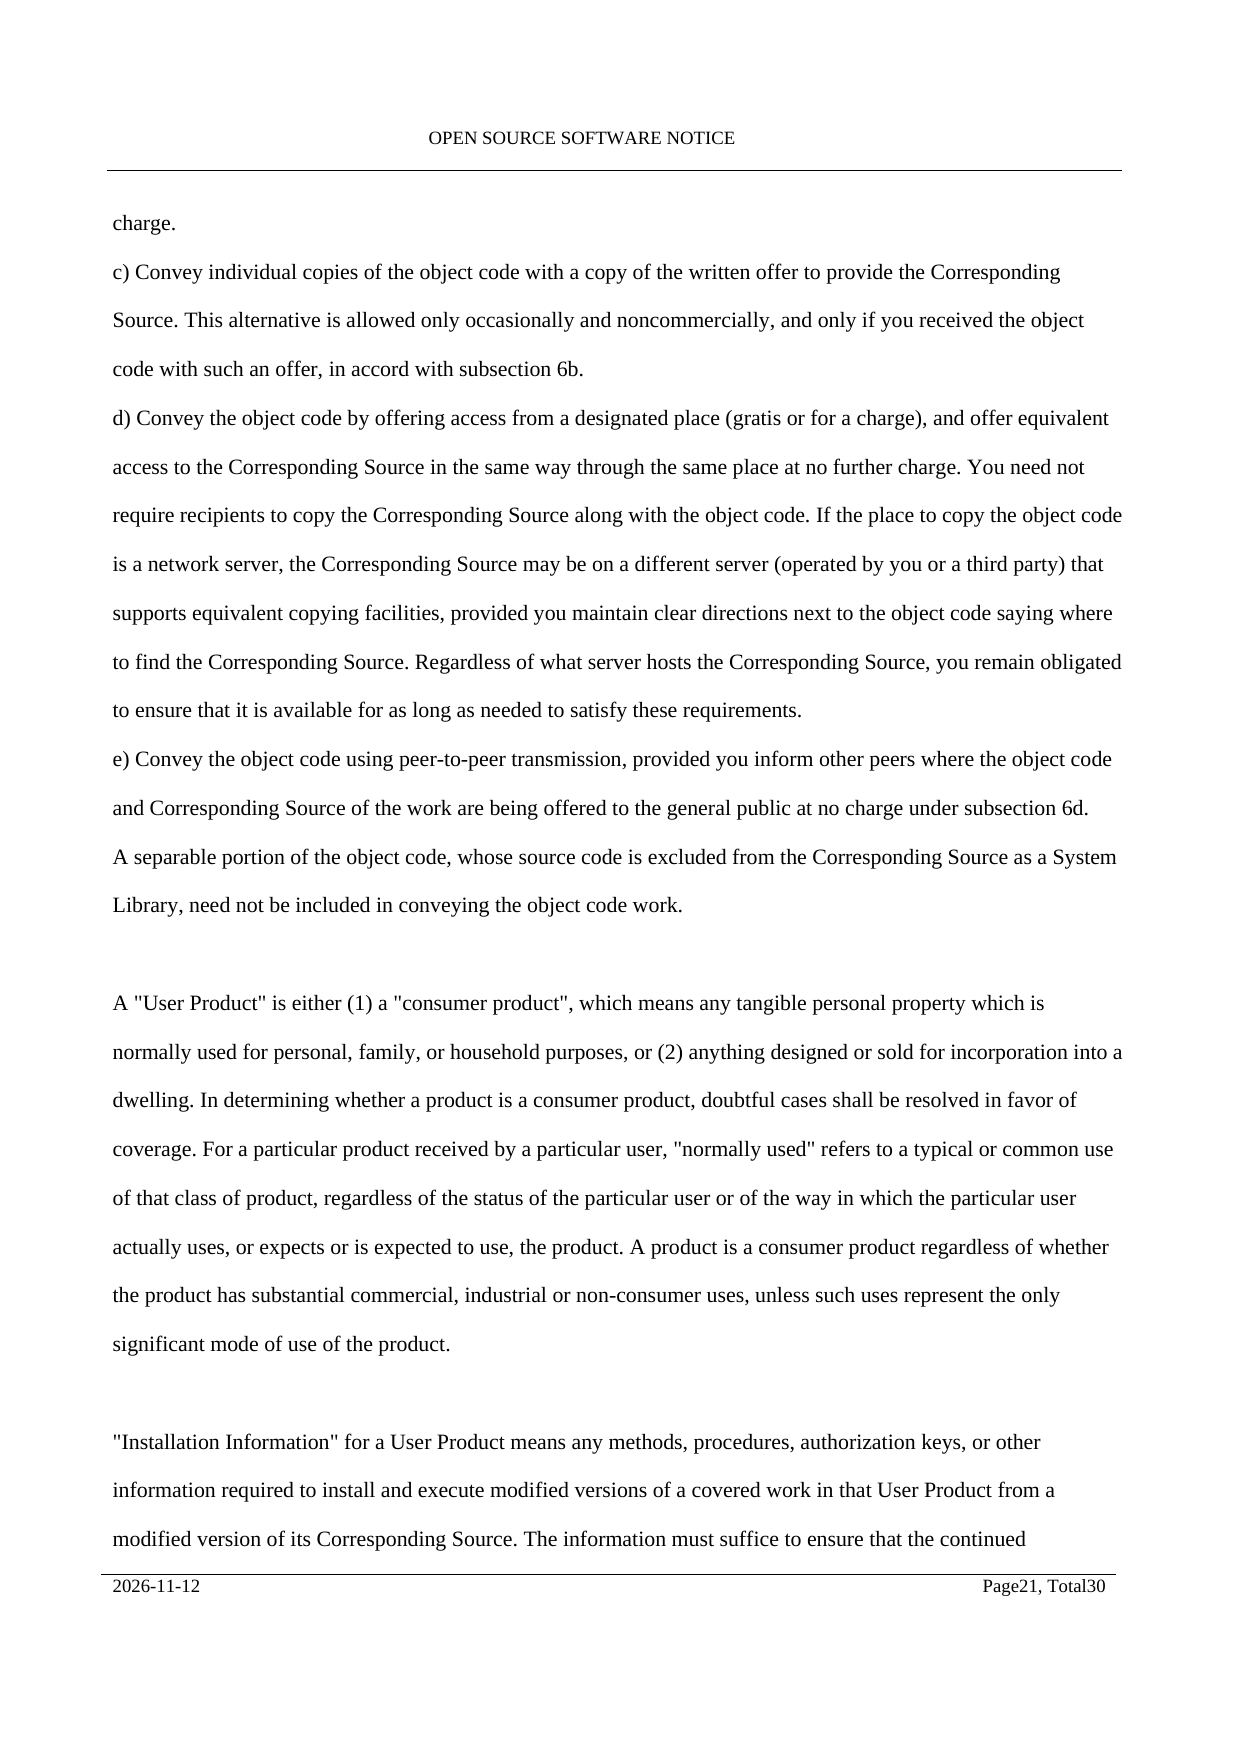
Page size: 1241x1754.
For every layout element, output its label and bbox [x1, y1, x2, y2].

text [112, 206, 1128, 1555]
